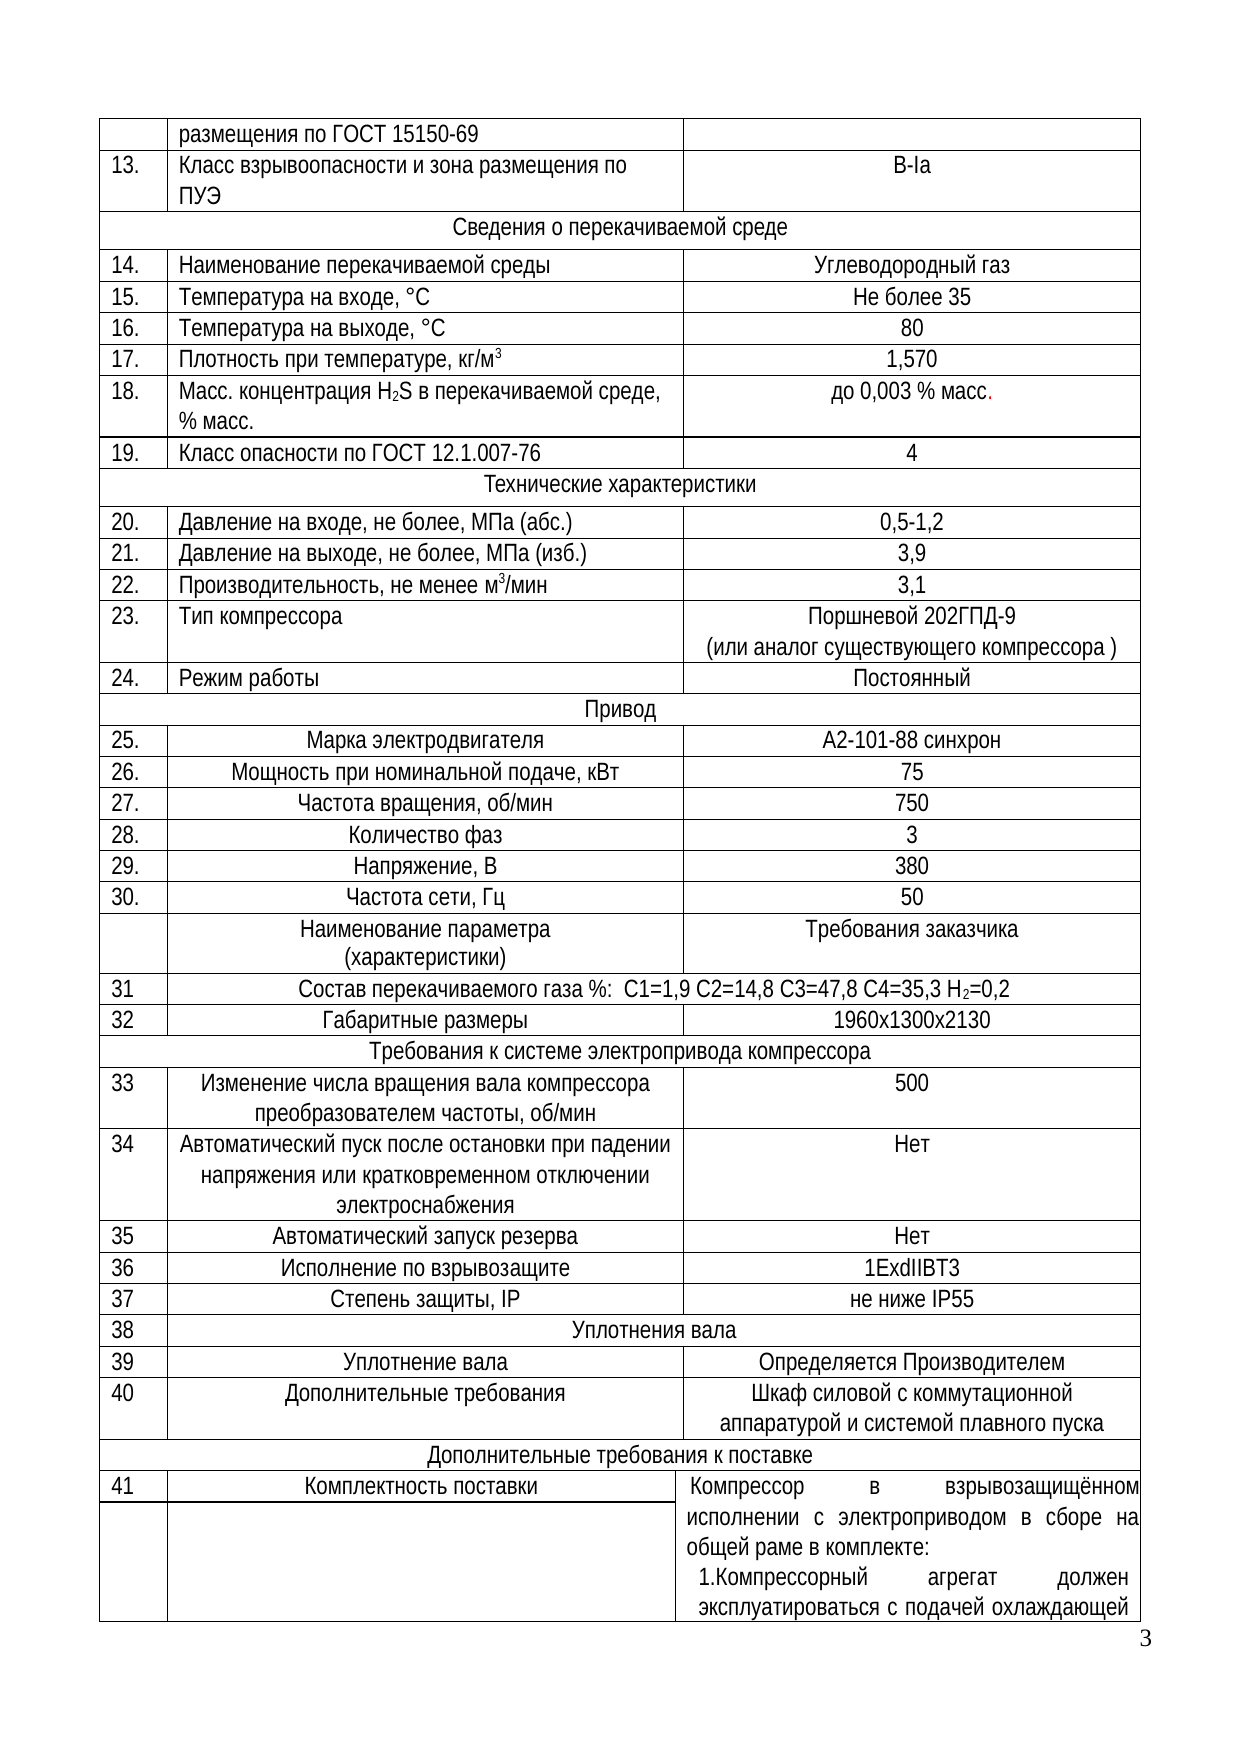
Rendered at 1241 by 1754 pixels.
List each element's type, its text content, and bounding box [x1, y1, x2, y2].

table_cell Требования к системе электропривода компрессора [100, 1036, 1140, 1067]
table_cell Степень защиты, IP [168, 1284, 683, 1314]
table_cell Привод [100, 694, 1140, 724]
table_cell Нет [684, 1221, 1140, 1252]
table_cell А2-101-88 синхрон [684, 726, 1140, 756]
table_cell Постоянный [684, 663, 1140, 693]
table_cell Автоматический пуск после остановки при падении напряжения или кратковременном отключении электроснабжения [168, 1129, 683, 1220]
table_cell Не более 35 [684, 282, 1140, 312]
table_cell 31 [100, 974, 167, 1004]
table_cell [100, 570, 167, 600]
table_cell 35 [100, 1221, 167, 1252]
table_cell Уплотнение вала [168, 1347, 683, 1377]
table_cell Поршневой 202ГПД-9 (или аналог существующего компрессора ) [684, 601, 1140, 662]
table_cell 37 [100, 1284, 167, 1314]
table_cell 3,1 [684, 570, 1140, 600]
table_cell Масс. концентрация Н2S в перекачиваемой среде, % масс. [168, 376, 683, 436]
table_cell до 0,003 % масс. [684, 376, 1140, 436]
table_cell Частота вращения, об/мин [168, 788, 683, 818]
table_cell 750 [684, 788, 1140, 818]
table_cell Количество фаз [168, 820, 683, 850]
table_cell [100, 757, 167, 787]
table_cell 39 [100, 1347, 167, 1377]
table_cell не ниже IP55 [684, 1284, 1140, 1314]
table_cell [100, 663, 167, 693]
table_cell [100, 726, 167, 756]
table_cell Габаритные размеры [168, 1005, 683, 1035]
table_cell 380 [684, 851, 1140, 881]
table_cell [100, 820, 167, 850]
table_cell [100, 851, 167, 881]
table_cell 36 [100, 1253, 167, 1283]
table_cell 80 [684, 313, 1140, 343]
table_cell Марка электродвигателя [168, 726, 683, 756]
table_cell 40 [100, 1378, 167, 1439]
table_cell 1ExdIIВT3 [684, 1253, 1140, 1283]
table_cell 34 [100, 1129, 167, 1220]
table_cell [100, 914, 167, 973]
table_cell У3 [684, 119, 1140, 149]
table_cell [100, 539, 167, 569]
table_cell 0,5-1,2 [684, 507, 1140, 537]
table_cell Уплотнения вала [168, 1315, 1140, 1346]
table_cell Дополнительные требования к поставке [100, 1440, 1140, 1470]
table_cell Давление на входе, не более, МПа (абс.) [168, 507, 683, 537]
table_cell 50 [684, 882, 1140, 913]
table_cell Шкаф силовой с коммутационной аппаратурой и системой плавного пуска [684, 1378, 1140, 1439]
table_cell 4 [684, 438, 1140, 468]
table_cell Производительность, не менее м3/мин [168, 570, 683, 600]
table_cell Дополнительные требования [168, 1378, 683, 1439]
table_cell 75 [684, 757, 1140, 787]
table_cell 32 [100, 1005, 167, 1035]
table_cell Автоматический запуск резерва [168, 1221, 683, 1252]
table_cell [100, 376, 167, 436]
table_cell Изменение числа вращения вала компрессора преобразователем частоты, об/мин [168, 1068, 683, 1128]
table_cell [100, 601, 167, 662]
table_cell Исполнение по взрывозащите [168, 1253, 683, 1283]
table_cell Состав перекачиваемого газа %: С1=1,9 С2=14,8 С3=47,8 С4=35,3 Н2=0,2 [168, 974, 1140, 1004]
table_cell Тип компрессора [168, 601, 683, 662]
table_cell [100, 313, 167, 343]
table_cell 1,570 [684, 345, 1140, 375]
table_cell [100, 345, 167, 375]
table_cell 3,9 [684, 539, 1140, 569]
table_cell Плотность при температуре, кг/м3 [168, 345, 683, 375]
table_cell Технические характеристики [100, 469, 1140, 506]
table_cell Сведения о перекачиваемой среде [100, 212, 1140, 249]
table_cell Напряжение, В [168, 851, 683, 881]
table_cell Мощность при номинальной подаче, кВт [168, 757, 683, 787]
table_cell Температура на входе, °С [168, 282, 683, 312]
table_cell [100, 438, 167, 468]
table_cell Углеводородный газ [684, 250, 1140, 281]
table_cell [100, 282, 167, 312]
table_cell Нет [684, 1129, 1140, 1220]
table_cell 3 [684, 820, 1140, 850]
table_cell Требования заказчика [684, 914, 1140, 973]
table_cell В-Iа [684, 151, 1140, 211]
table_cell 33 [100, 1068, 167, 1128]
table_cell [100, 250, 167, 281]
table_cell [168, 119, 683, 149]
table_cell [100, 119, 167, 149]
table_cell Комплектность поставки [168, 1471, 675, 1501]
table_cell Определяется Производителем [684, 1347, 1140, 1377]
table_cell Давление на выходе, не более, МПа (изб.) [168, 539, 683, 569]
table_cell 38 [100, 1315, 167, 1346]
table_cell Класс опасности по ГОСТ 12.1.007-76 [168, 438, 683, 468]
table_cell Наименование параметра (характеристики) [168, 914, 683, 973]
table_cell [100, 151, 167, 211]
table_cell Класс взрывоопасности и зона размещения по ПУЭ [168, 151, 683, 211]
table_cell [100, 507, 167, 537]
table_cell [100, 788, 167, 818]
table_cell 500 [684, 1068, 1140, 1128]
table_cell 41 [100, 1471, 167, 1501]
table_cell Температура на выходе, °С [168, 313, 683, 343]
table_cell [168, 1503, 675, 1621]
table_cell Наименование перекачиваемой среды [168, 250, 683, 281]
table_cell Частота сети, Гц [168, 882, 683, 913]
table_cell [100, 1503, 167, 1621]
table_cell [100, 882, 167, 913]
table_cell 1960х1300х2130 [684, 1005, 1140, 1035]
table_cell Режим работы [168, 663, 683, 693]
